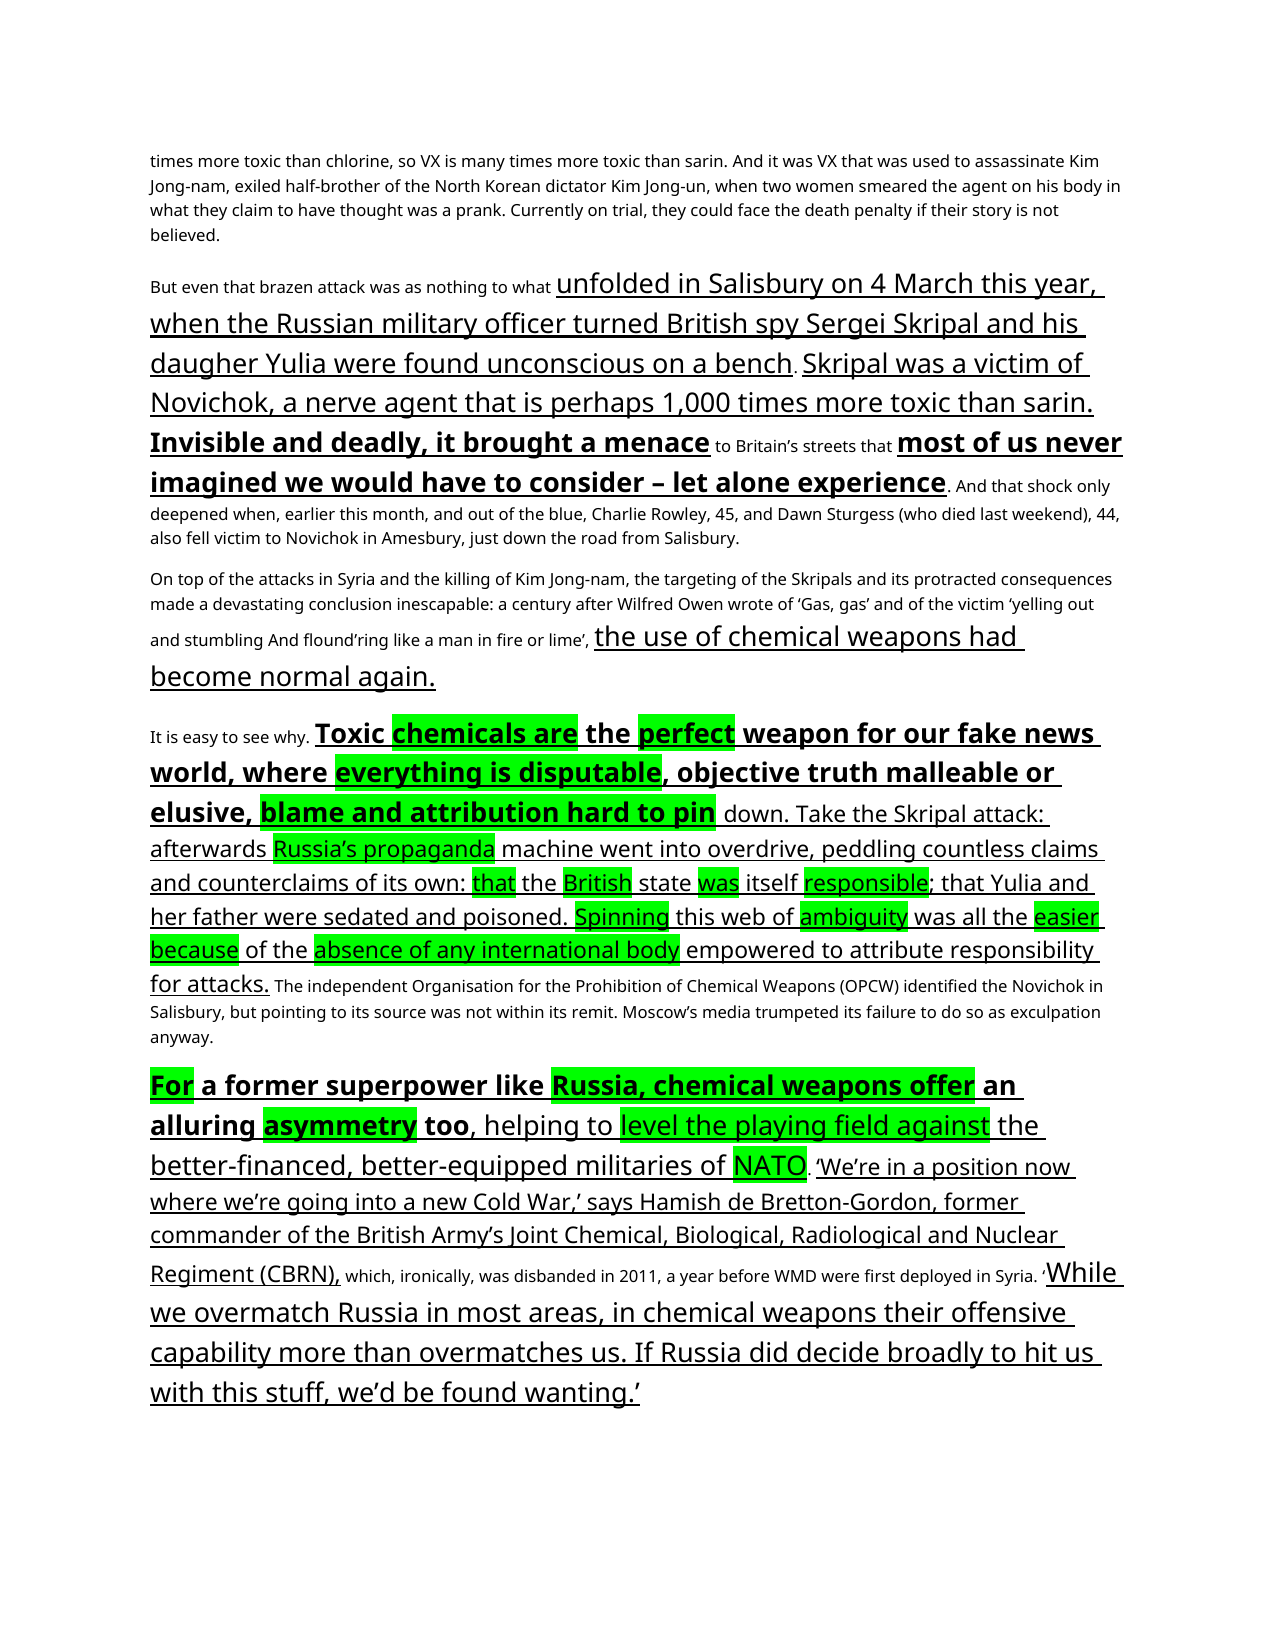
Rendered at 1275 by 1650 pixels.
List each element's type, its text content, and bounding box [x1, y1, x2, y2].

text It is easy to see why. Toxic chemicals are the perfect weapon for our fake news world, where everything is disputable, objective truth malleable or elusive, blame and attribution hard to pin down. Take the Skripal attack: afterwards Russia’s propaganda machine went into overdrive, peddling countless claims and counterclaims of its own: that the British state was itself responsible; that Yulia and her father were sedated and poisoned. Spinning this web of ambiguity was all the easier because of the absence of any international body empowered to attribute responsibility for attacks. The independent Organisation for the Prohibition of Chemical Weapons (OPCW) identified the Novichok in Salisbury, but pointing to its source was not within its remit. Moscow’s media trumpeted its failure to do so as exculpation anyway. [150, 714, 1125, 1048]
text But even that brazen attack was as nothing to what unfolded in Salisbury on 4 March this year, when the Russian military officer turned British spy Sergei Skripal and his daugher Yulia were found unconscious on a bench. Skripal was a victim of Novichok, a nerve agent that is perhaps 1,000 times more toxic than sarin. Invisible and deadly, it brought a menace to Britain’s streets that most of us never imagined we would have to consider – let alone experience. And that shock only deepened when, earlier this month, and out of the blue, Charlie Rowley, 45, and Dawn Sturgess (who died last weekend), 44, also fell victim to Novichok in Amesbury, just down the road from Salisbury. [150, 264, 1125, 549]
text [150, 150, 1125, 246]
text For a former superpower like Russia, chemical weapons offer an alluring asymmetry too, helping to level the playing field against the better-financed, better-equipped militaries of NATO. ‘We’re in a position now where we’re going into a new Cold War,’ says Hamish de Bretton-Gordon, former commander of the British Army’s Joint Chemical, Biological, Radiological and Nuclear Regiment (CBRN), which, ironically, was disbanded in 2011, a year before WMD were first deployed in Syria. ‘While we overmatch Russia in most areas, in chemical weapons their offensive capability more than overmatches us. If Russia did decide broadly to hit us with this stuff, we’d be found wanting.’ [150, 1067, 1125, 1410]
text On top of the attacks in Syria and the killing of Kim Jong-nam, the targeting of the Skripals and its protracted consequences made a devastating conclusion inescapable: a century after Wilfred Owen wrote of ‘Gas, gas’ and of the victim ‘yelling out and stumbling And flound’ring like a man in fire or lime’, the use of chemical weapons had become normal again. [150, 568, 1125, 694]
